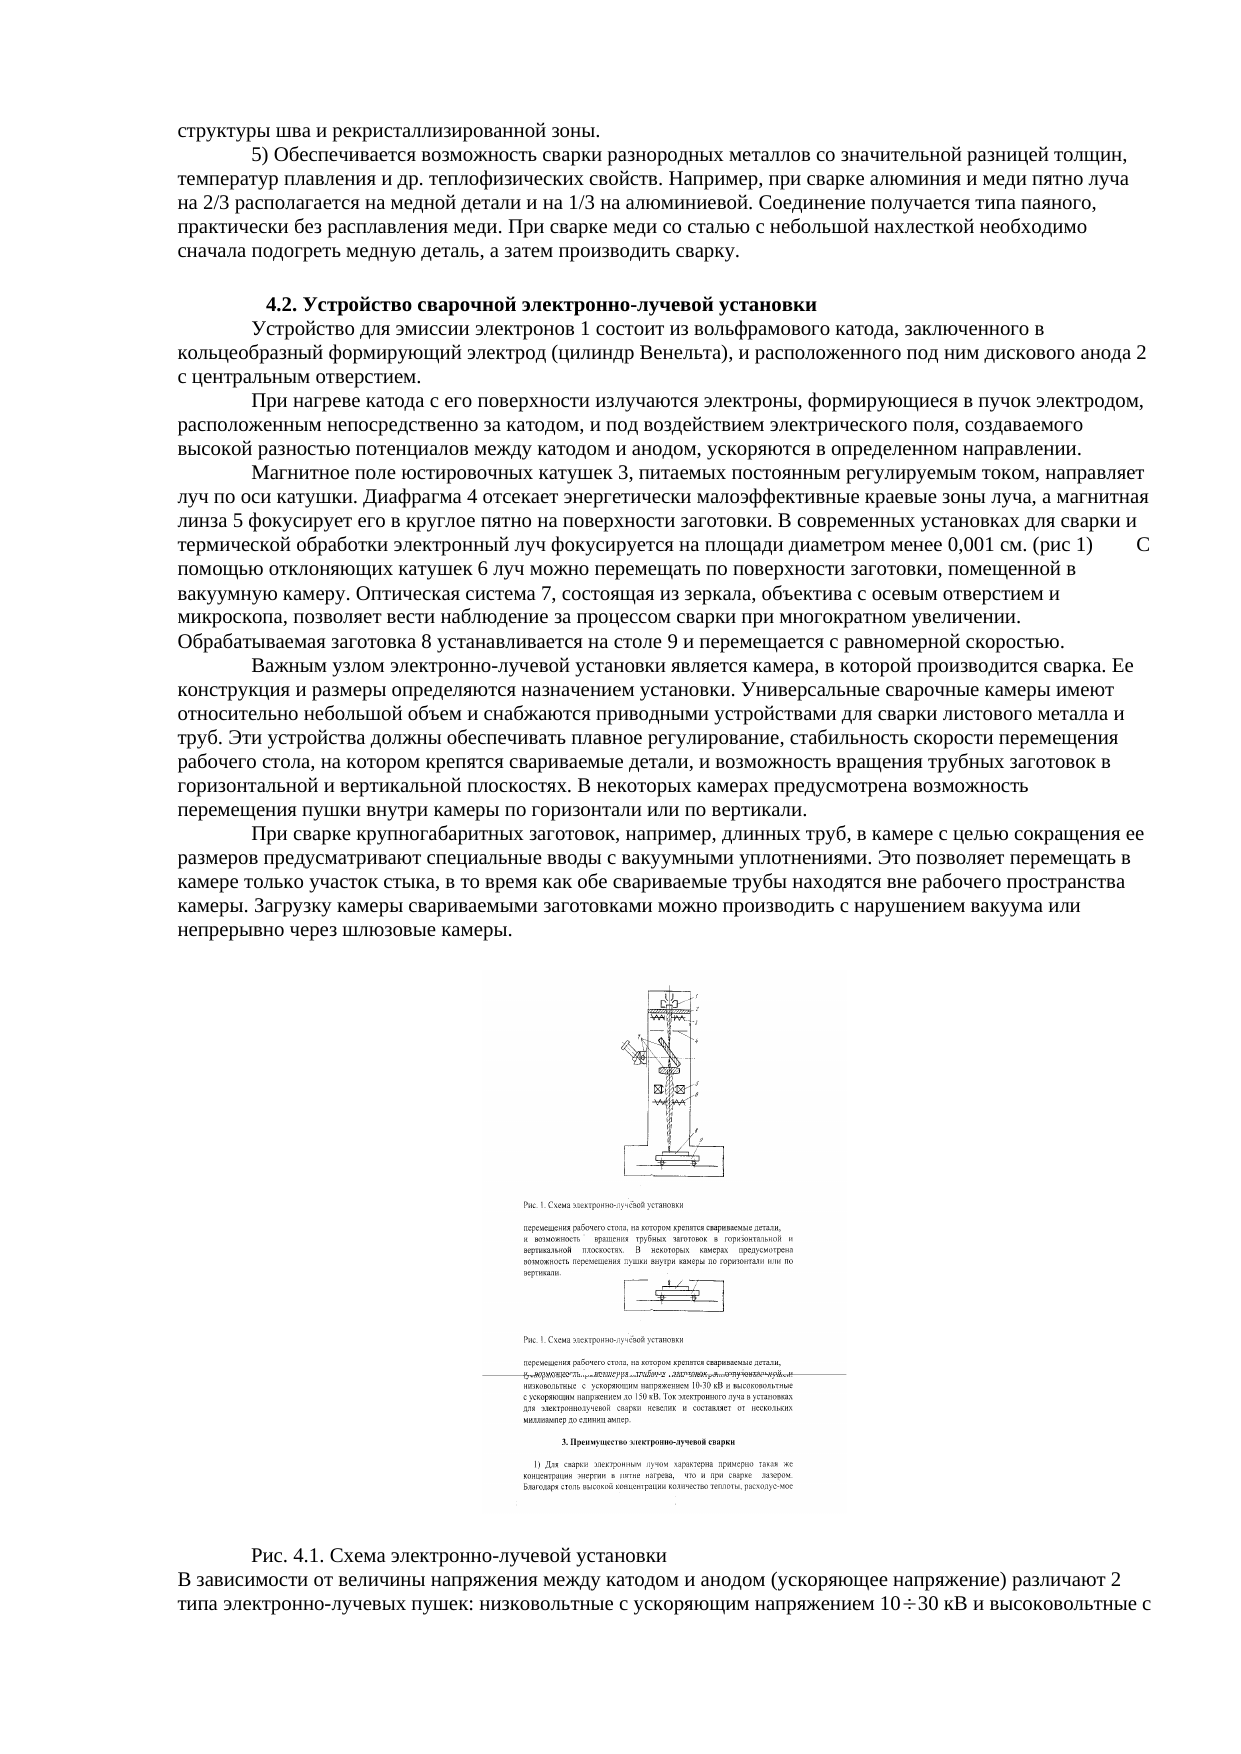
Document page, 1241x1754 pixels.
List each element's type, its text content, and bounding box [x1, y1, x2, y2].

text 4.2. Устройство сварочной электронно-лучевой установки Устройство для эмиссии электронов 1 состоит из вольфрамового катода, заключенного в кольцеобразный формирующий электрод (цилиндр Венельта), и расположенного под ним дискового анода 2 с центральным отверстием. При нагреве катода с его поверхности излучаются электроны, формирующиеся в пучок электродом, расположенным непосредственно за катодом, и под воздействием электрического поля, создаваемого высокой разностью потенциалов между катодом и анодом, ускоряются в определенном направлении. Магнитное поле юстировочных катушек 3, питаемых постоянным регулируемым током, направляет луч по оси катушки. Диафрагма 4 отсекает энергетически малоэффективные краевые зоны луча, а магнитная линза 5 фокусирует его в круглое пятно на поверхности заготовки. В современных установках для сварки и термической обработки электронный луч фокусируется на площади диаметром менее 0,001 см. (рис 1) С помощью отклоняющих катушек 6 луч можно перемещать по поверхности заготовки, помещенной в вакуумную камеру. Оптическая система 7, состоящая из зеркала, объектива с осевым отверстием и микроскопа, позволяет вести наблюдение за процессом сварки при многократном увеличении. Обрабатываемая заготовка 8 устанавливается на столе 9 и перемещается с равномерной скоростью. Важным узлом электронно-лучевой установки является камера, в которой производится сварка. Ее конструкция и размеры определяются назначением установки. Универсальные сварочные камеры имеют относительно небольшой объем и снабжаются приводными устройствами для сварки листового металла и труб. Эти устройства должны обеспечивать плавное регулирование, стабильность скорости перемещения рабочего стола, на котором крепятся свариваемые детали, и возможность вращения трубных заготовок в горизонтальной и вертикальной плоскостях. В некоторых камерах предусмотрена возможность перемещения пушки внутри камеры по горизонтали или по вертикали. При сварке крупногабаритных заготовок, например, длинных труб, в камере с целью сокращения ее размеров предусматривают специальные вводы с вакуумными уплотнениями. Это позволяет перемещать в камере только участок стыка, в то время как обе свариваемые трубы находятся вне рабочего пространства камеры. Загрузку камеры свариваемыми заготовками можно производить с нарушением вакуума или непрерывно через шлюзовые камеры. [177, 292, 1152, 941]
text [177, 1542, 1152, 1615]
picture [482, 970, 847, 1514]
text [177, 118, 1152, 262]
